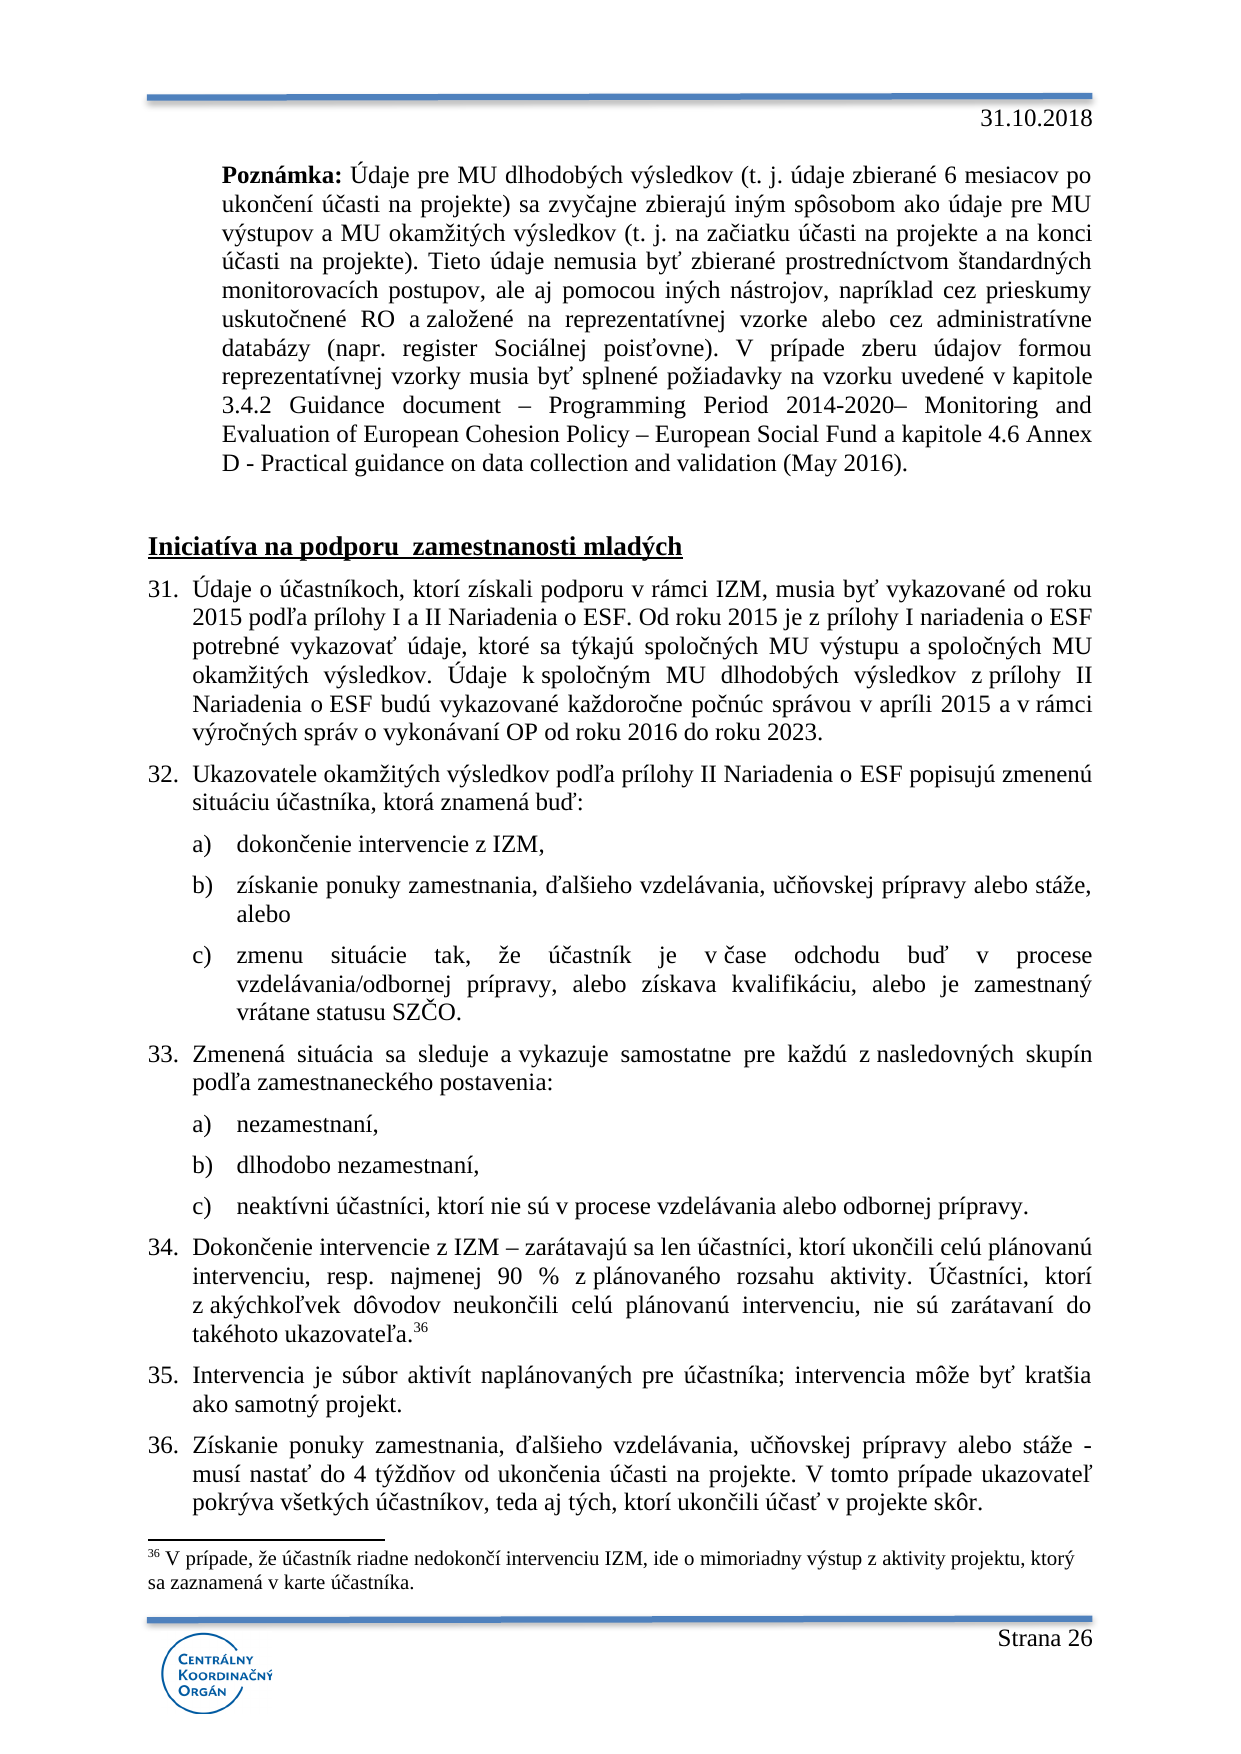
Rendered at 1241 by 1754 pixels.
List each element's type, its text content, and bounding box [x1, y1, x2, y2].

list Intervencia je súbor aktivít naplánovaných pre účastníka; intervencia môže byť kratšia ako samotný projekt. [148, 1360, 1092, 1417]
list Zmenená situácia sa sleduje a vykazuje samostatne pre každú z nasledovných skupín podľa zamestnaneckého postavenia: [148, 1039, 1092, 1096]
list neaktívni účastníci, ktorí nie sú v procese vzdelávania alebo odbornej prípravy. [192, 1191, 1092, 1220]
list zmenu situácie tak, že účastník je v čase odchodu buď v procese vzdelávania/odbornej prípravy, alebo získava kvalifikáciu, alebo je zamestnaný vrátane statusu SZČO. [192, 940, 1092, 1026]
list Získanie ponuky zamestnania, ďalšieho vzdelávania, učňovskej prípravy alebo stáže - musí nastať do 4 týždňov od ukončenia účasti na projekte. V tomto prípade ukazovateľ pokrýva všetkých účastníkov, teda aj tých, ktorí ukončili účasť v projekte skôr. [148, 1430, 1092, 1516]
list získanie ponuky zamestnania, ďalšieho vzdelávania, učňovskej prípravy alebo stáže, alebo [192, 870, 1092, 927]
list dokončenie intervencie z IZM, [192, 829, 1092, 857]
list Dokončenie intervencie z IZM – zarátavajú sa len účastníci, ktorí ukončili celú plánovanú intervenciu, resp. najmenej 90 % z plánovaného rozsahu aktivity. Účastníci, ktorí z akýchkoľvek dôvodov neukončili celú plánovanú intervenciu, nie sú zarátavaní do takéhoto ukazovateľa. [148, 1232, 1092, 1347]
list Údaje o účastníkoch, ktorí získali podporu v rámci IZM, musia byť vykazované od roku 2015 podľa prílohy I a II Nariadenia o ESF. Od roku 2015 je z prílohy I nariadenia o ESF potrebné vykazovať údaje, ktoré sa týkajú spoločných MU výstupu a spoločných MU okamžitých výsledkov. Údaje k spoločným MU dlhodobých výsledkov z prílohy II Nariadenia o ESF budú vykazované každoročne počnúc správou v apríli 2015 a v rámci výročných správ o vykonávaní OP od roku 2016 do roku 2023. [148, 574, 1092, 746]
text Poznámka: Údaje pre MU dlhodobých výsledkov (t. j. údaje zbierané 6 mesiacov po ukončení účasti na projekte) sa zvyčajne zbierajú iným spôsobom ako údaje pre MU výstupov a MU okamžitých výsledkov (t. j. na začiatku účasti na projekte a na konci účasti na projekte). Tieto údaje nemusia byť zbierané prostredníctvom štandardných monitorovacích postupov, ale aj pomocou iných nástrojov, napríklad cez prieskumy uskutočnené RO a založené na reprezentatívnej vzorke alebo cez administratívne databázy (napr. register Sociálnej poisťovne). V prípade zberu údajov formou reprezentatívnej vzorky musia byť splnené požiadavky na vzorku uvedené v kapitole 3.4.2 Guidance document – Programming Period 2014-2020– Monitoring and Evaluation of European Cohesion Policy – European Social Fund a kapitole 4.6 Annex D - Practical guidance on data collection and validation (May 2016). [222, 160, 1092, 476]
list nezamestnaní, [192, 1109, 1092, 1137]
text Iniciatíva na podporu zamestnanosti mladých [148, 530, 1092, 561]
list Ukazovatele okamžitých výsledkov podľa prílohy II Nariadenia o ESF popisujú zmenenú situáciu účastníka, ktorá znamená buď: [148, 759, 1092, 816]
list dlhodobo nezamestnaní, [192, 1150, 1092, 1179]
picture [159, 1631, 272, 1713]
